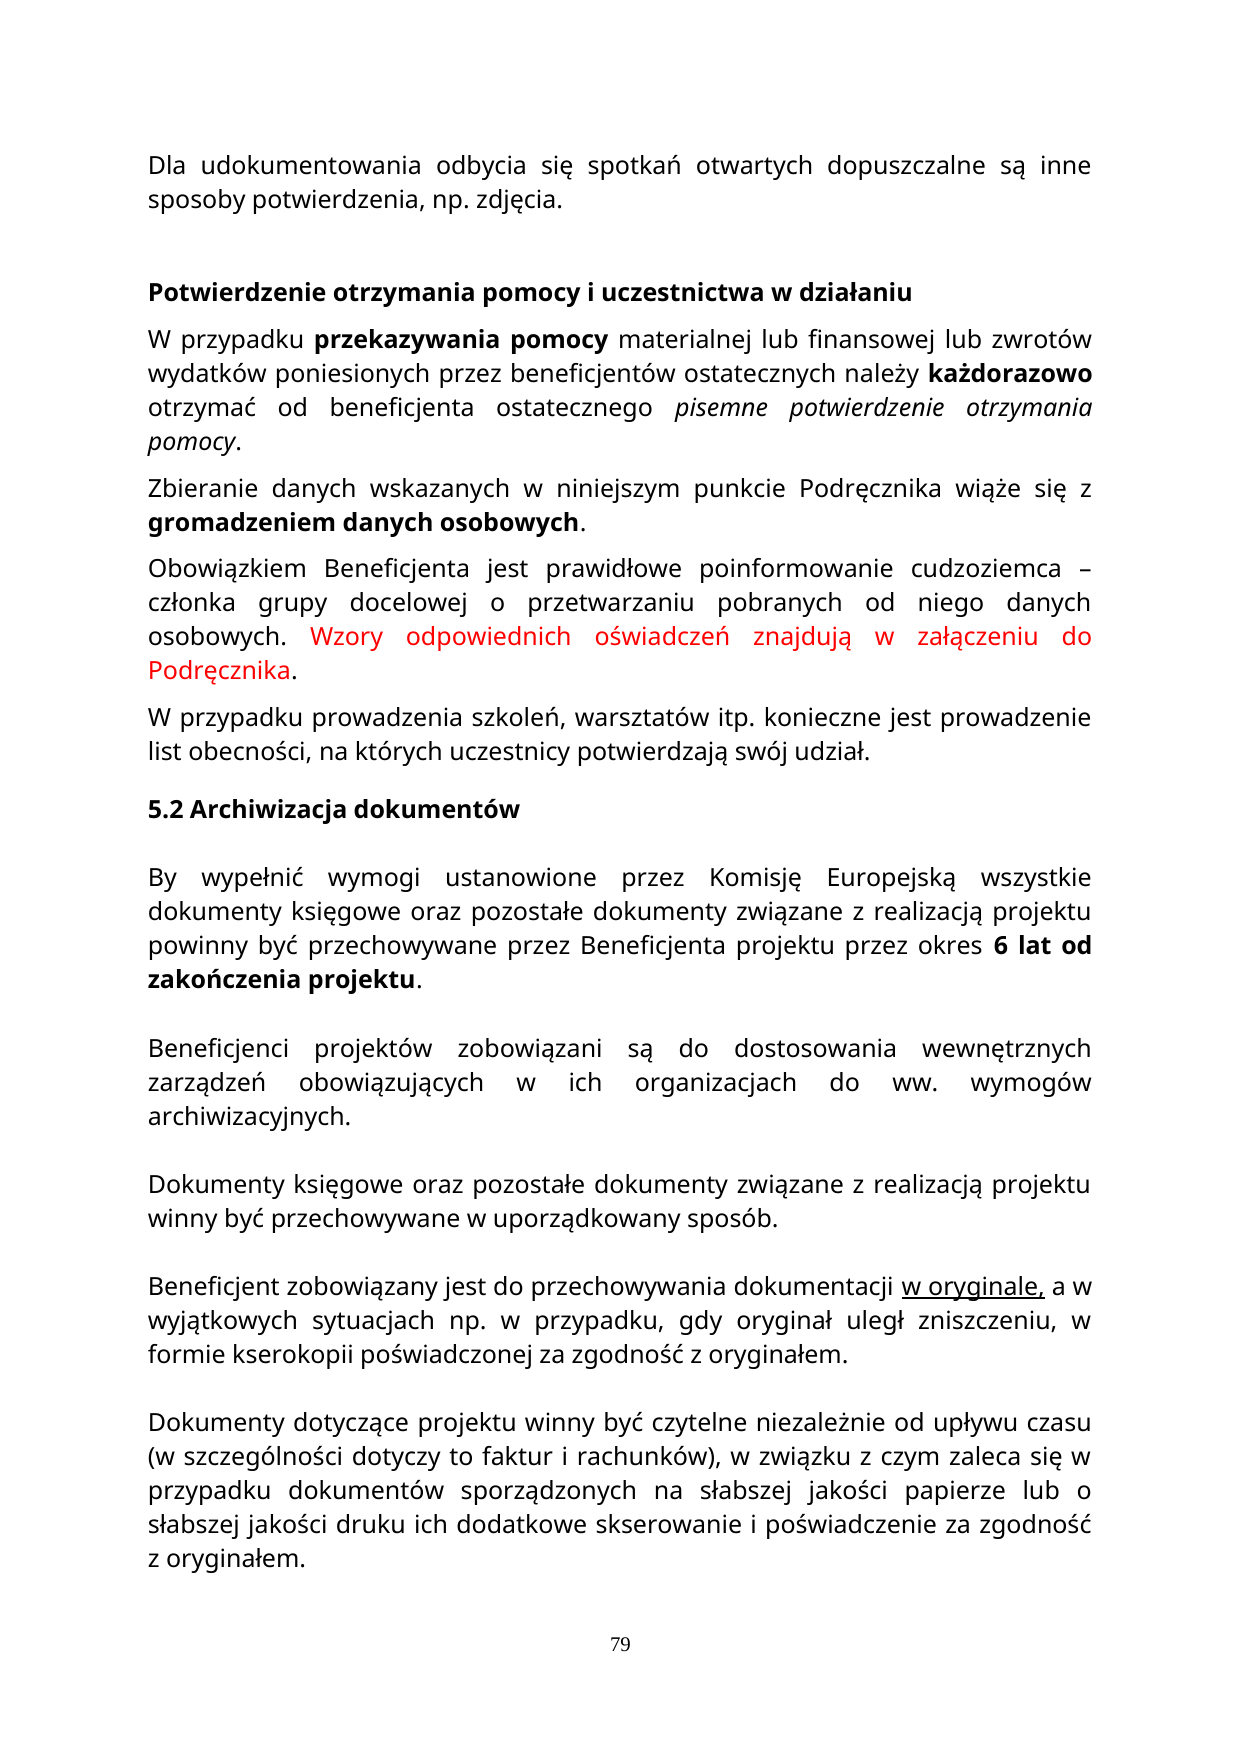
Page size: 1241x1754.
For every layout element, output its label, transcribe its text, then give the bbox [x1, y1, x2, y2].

subtitle 5.2 Archiwizacja dokumentów [148, 792, 1092, 826]
text By wypełnić wymogi ustanowione przez Komisję Europejską wszystkie dokumenty księgowe oraz pozostałe dokumenty związane z realizacją projektu powinny być przechowywane przez Beneficjenta projektu przez okres 6 lat od zakończenia projektu. [148, 860, 1092, 996]
text Dla udokumentowania odbycia się spotkań otwartych dopuszczalne są inne sposoby potwierdzenia, np. zdjęcia. [148, 148, 1093, 216]
text Zbieranie danych wskazanych w niniejszym punkcie Podręcznika wiąże się z gromadzeniem danych osobowych. [148, 470, 1093, 538]
text Dokumenty dotyczące projektu winny być czytelne niezależnie od upływu czasu (w szczególności dotyczy to faktur i rachunków), w związku z czym zaleca się w przypadku dokumentów sporządzonych na słabszej jakości papierze lub o słabszej jakości druku ich dodatkowe skserowanie i poświadczenie za zgodność z oryginałem. [148, 1405, 1092, 1575]
text W przypadku prowadzenia szkoleń, warsztatów itp. konieczne jest prowadzenie list obecności, na których uczestnicy potwierdzają swój udział. [148, 699, 1093, 768]
text Dokumenty księgowe oraz pozostałe dokumenty związane z realizacją projektu winny być przechowywane w uporządkowany sposób. [148, 1166, 1092, 1234]
text W przypadku przekazywania pomocy materialnej lub finansowej lub zwrotów wydatków poniesionych przez beneficjentów ostatecznych należy każdorazowo otrzymać od beneficjenta ostatecznego pisemne potwierdzenie otrzymania pomocy. [148, 321, 1093, 458]
text Obowiązkiem Beneficjenta jest prawidłowe poinformowanie cudzoziemca – członka grupy docelowej o przetwarzaniu pobranych od niego danych osobowych. Wzory odpowiednich oświadczeń znajdują w załączeniu do Podręcznika. [148, 551, 1093, 687]
text Beneficjent zobowiązany jest do przechowywania dokumentacji w oryginale, a w wyjątkowych sytuacjach np. w przypadku, gdy oryginał uległ zniszczeniu, w formie kserokopii poświadczonej za zgodność z oryginałem. [148, 1269, 1092, 1371]
text Beneficjenci projektów zobowiązani są do dostosowania wewnętrznych zarządzeń obowiązujących w ich organizacjach do ww. wymogów archiwizacyjnych. [148, 1030, 1092, 1132]
text Potwierdzenie otrzymania pomocy i uczestnictwa w działaniu [148, 275, 1093, 309]
